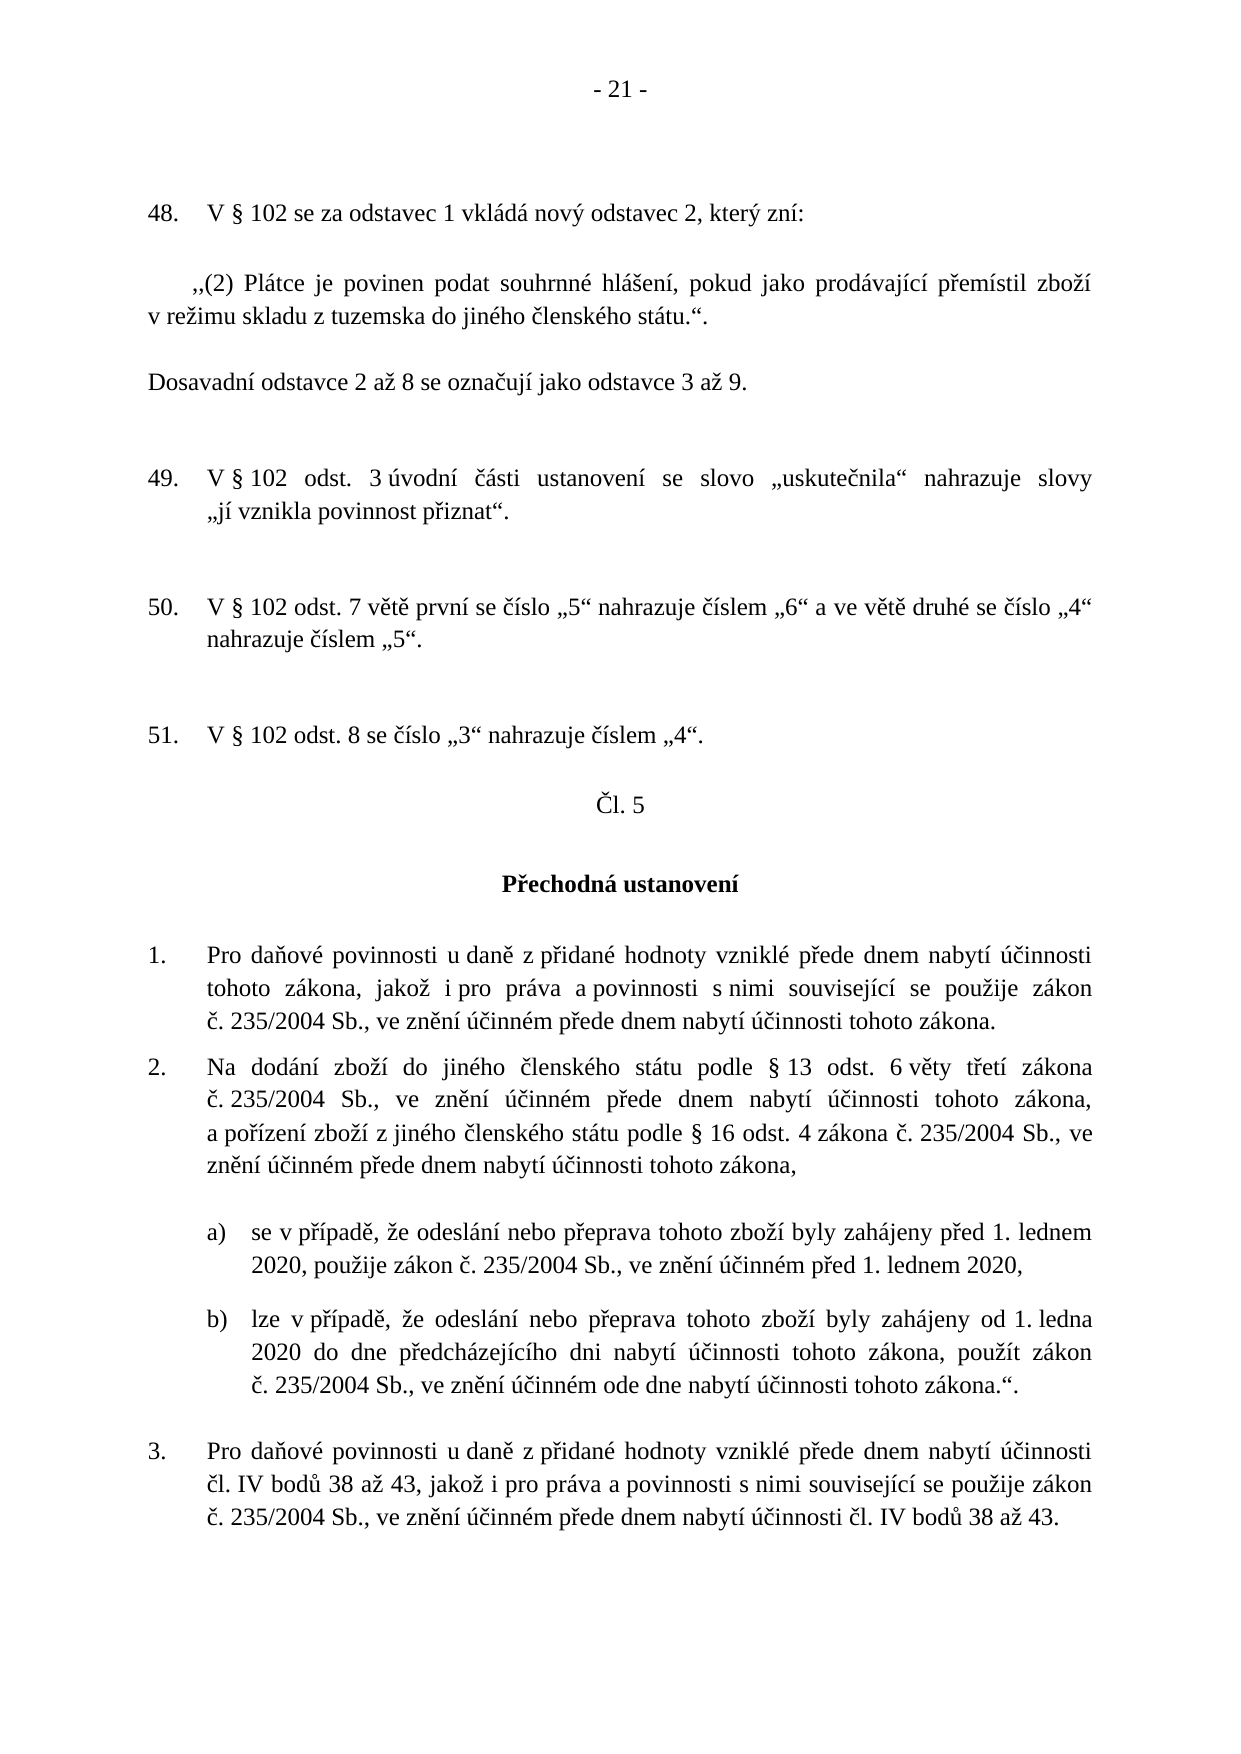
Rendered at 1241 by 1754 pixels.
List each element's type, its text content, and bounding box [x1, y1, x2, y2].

text a) se v případě, že odeslání nebo přeprava tohoto zboží byly zahájeny před 1. lednem 2020, použije zákon č. 235/2004 Sb., ve znění účinném před 1. lednem 2020, [207, 1217, 1093, 1279]
text 2. Na dodání zboží do jiného členského státu podle § 13 odst. 6 věty třetí zákona č. 235/2004 Sb., ve znění účinném přede dnem nabytí účinnosti tohoto zákona, a pořízení zboží z jiného členského státu podle § 16 odst. 4 zákona č. 235/2004 Sb., ve znění účinném přede dnem nabytí účinnosti tohoto zákona, [148, 1052, 1093, 1179]
list 1. Pro daňové povinnosti u daně z přidané hodnoty vzniklé přede dnem nabytí účinnosti tohoto zákona, jakož i pro práva a povinnosti s nimi související se použije zákon č. 235/2004 Sb., ve znění účinném přede dnem nabytí účinnosti tohoto zákona. [148, 940, 1093, 1035]
text V § 102 odst. 8 se číslo „3“ nahrazuje číslem „4“. [148, 720, 1093, 749]
text V § 102 odst. 3 úvodní části ustanovení se slovo „uskutečnila“ nahrazuje slovy „jí vznikla povinnost přiznat“. [148, 463, 1093, 525]
text b) lze v případě, že odeslání nebo přeprava tohoto zboží byly zahájeny od 1. ledna 2020 do dne předcházejícího dni nabytí účinnosti tohoto zákona, použít zákon č. 235/2004 Sb., ve znění účinném ode dne nabytí účinnosti tohoto zákona.“. [207, 1304, 1093, 1399]
text V § 102 odst. 7 větě první se číslo „5“ nahrazuje číslem „6“ a ve větě druhé se číslo „4“ nahrazuje číslem „5“. [148, 592, 1093, 653]
text ,,(2) Plátce je povinen podat souhrnné hlášení, pokud jako prodávající přemístil zboží v režimu skladu z tuzemska do jiného členského státu.“. [148, 268, 1093, 330]
text Dosavadní odstavce 2 až 8 se označují jako odstavce 3 až 9. [148, 367, 1093, 396]
list 3. Pro daňové povinnosti u daně z přidané hodnoty vzniklé přede dnem nabytí účinnosti čl. IV bodů 38 až 43, jakož i pro práva a povinnosti s nimi související se použije zákon č. 235/2004 Sb., ve znění účinném přede dnem nabytí účinnosti čl. IV bodů 38 až 43. [148, 1436, 1093, 1531]
text Přechodná ustanovení [148, 869, 1093, 898]
text V § 102 se za odstavec 1 vkládá nový odstavec 2, který zní: [148, 198, 1093, 226]
